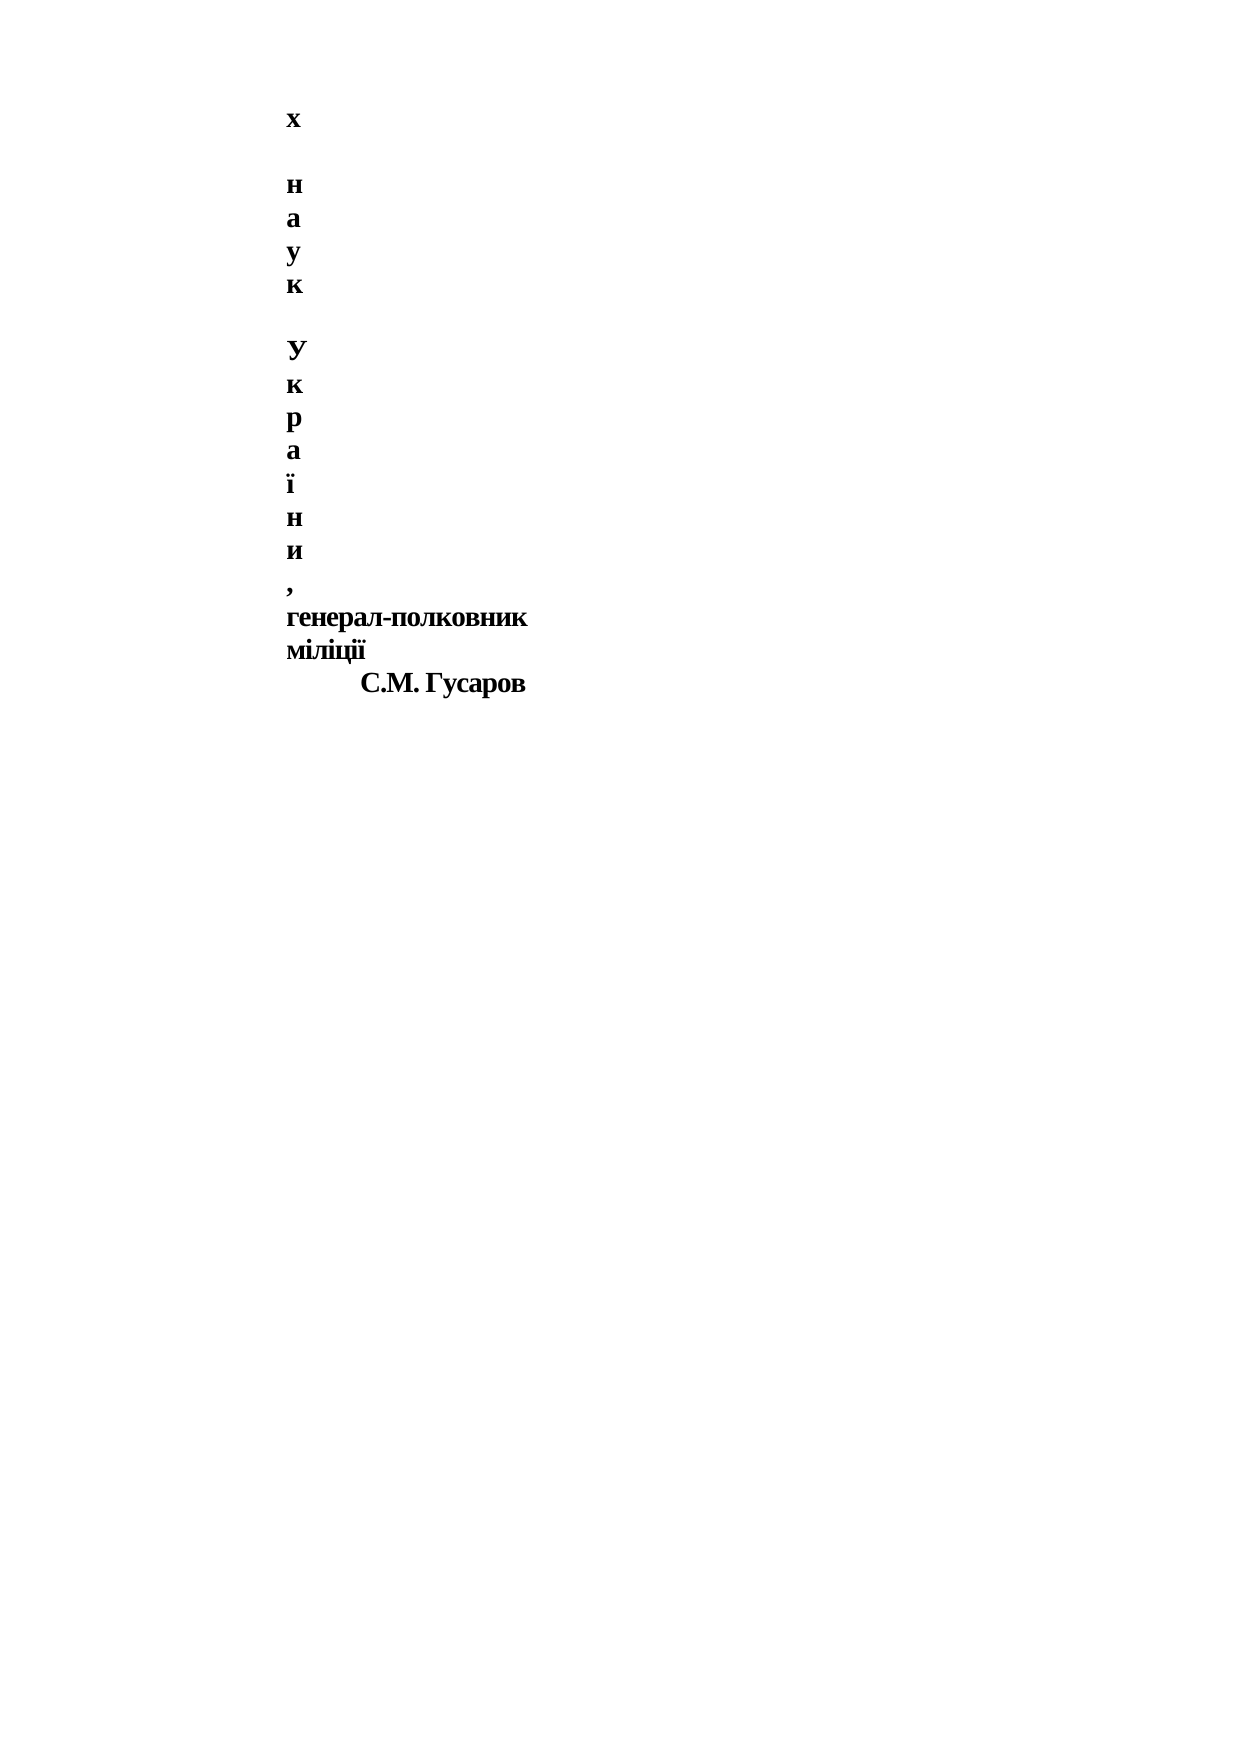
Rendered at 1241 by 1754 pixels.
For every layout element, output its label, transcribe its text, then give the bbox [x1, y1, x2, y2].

text генерал-полковник міліції С.М. Гусаров [286, 599, 578, 699]
